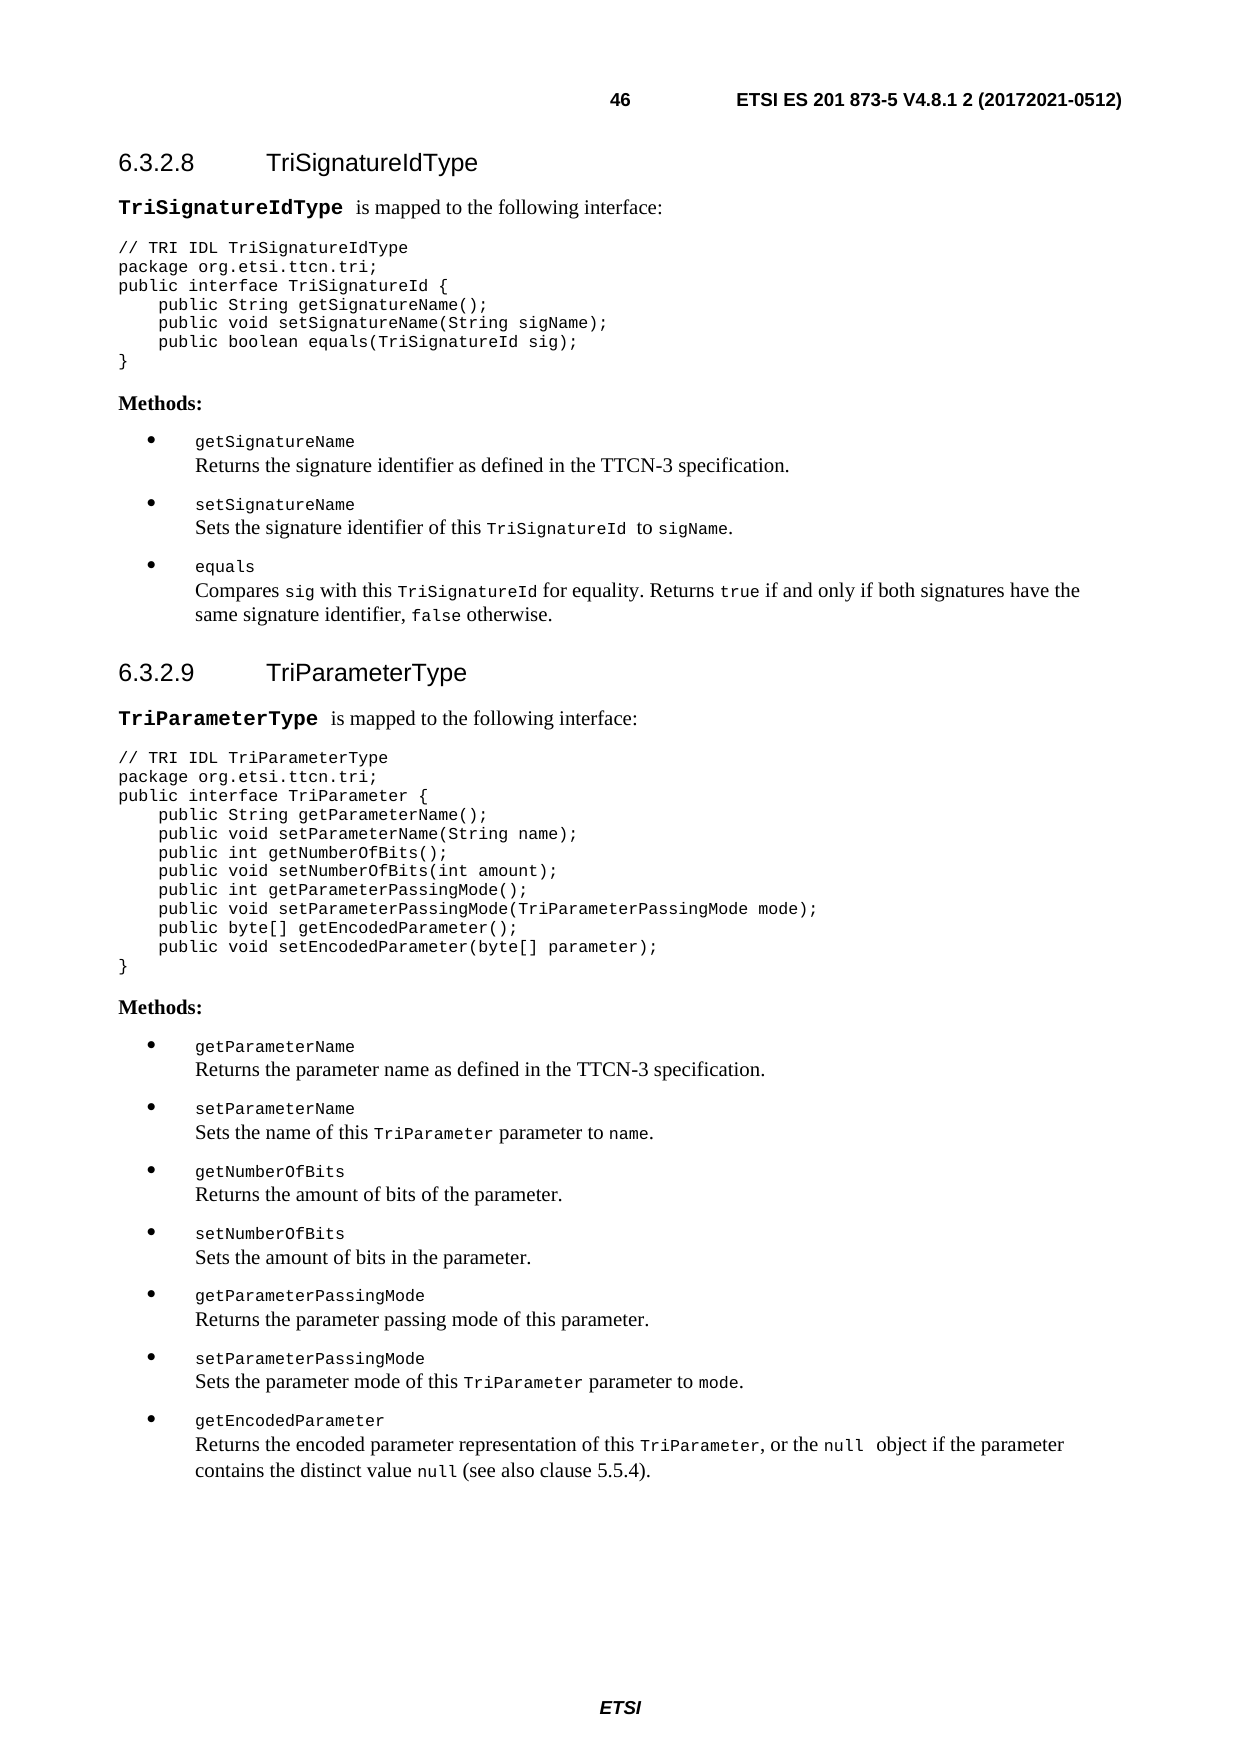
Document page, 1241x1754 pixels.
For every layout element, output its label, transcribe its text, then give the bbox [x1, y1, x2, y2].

text getNumberOfBits Returns the amount of bits of the parameter. [148, 1163, 1122, 1206]
text // TRI IDL TriParameterType [118, 750, 1122, 769]
text public String getSignatureName(); [118, 296, 1122, 315]
text package org.etsi.ttcn.tri; [118, 258, 1122, 277]
text TriParameterType is mapped to the following interface: [118, 705, 1122, 731]
text setNumberOfBits Sets the amount of bits in the parameter. [148, 1225, 1122, 1269]
text TriSignatureIdType is mapped to the following interface: [118, 195, 1122, 221]
text Methods: [118, 995, 1122, 1019]
text public int getParameterPassingMode(); [118, 882, 1122, 901]
text public boolean equals(TriSignatureId sig); [118, 334, 1122, 353]
text getParameterPassingMode Returns the parameter passing mode of this parameter. [148, 1287, 1122, 1331]
text setParameterName Sets the name of this TriParameter parameter to name. [148, 1100, 1122, 1144]
subtitle 6.3.2.8 TriSignatureIdType [118, 148, 1122, 176]
text getParameterName Returns the parameter name as defined in the TTCN-3 specification. [148, 1038, 1122, 1081]
text } [118, 957, 1122, 976]
text } [118, 353, 1122, 372]
text setParameterPassingMode Sets the parameter mode of this TriParameter parameter to mode. [148, 1350, 1122, 1394]
text equals Compares sig with this TriSignatureId for equality. Returns true if and only if both signatures have the same signature identifier, false otherwise. [148, 558, 1122, 627]
text public byte[] getEncodedParameter(); [118, 919, 1122, 938]
text public void setNumberOfBits(int amount); [118, 863, 1122, 882]
text // TRI IDL TriSignatureIdType [118, 239, 1122, 258]
text public void setSignatureName(String sigName); [118, 315, 1122, 334]
text public interface TriSignatureId { [118, 277, 1122, 296]
text public int getNumberOfBits(); [118, 844, 1122, 863]
text package org.etsi.ttcn.tri; [118, 769, 1122, 788]
text public void setEncodedParameter(byte[] parameter); [118, 938, 1122, 957]
text getSignatureName Returns the signature identifier as defined in the TTCN-3 specification. [148, 433, 1122, 477]
text setSignatureName Sets the signature identifier of this TriSignatureId to sigName. [148, 496, 1122, 539]
text Methods: [118, 390, 1122, 414]
subtitle 6.3.2.9 TriParameterType [118, 658, 1122, 687]
text public interface TriParameter { [118, 788, 1122, 806]
text public void setParameterName(String name); [118, 825, 1122, 844]
text public void setParameterPassingMode(TriParameterPassingMode mode); [118, 901, 1122, 919]
text getEncodedParameter Returns the encoded parameter representation of this TriParameter, or the null object if the parameter contains the distinct value null (see also clause 5.5.4). [148, 1412, 1122, 1482]
text public String getParameterName(); [118, 806, 1122, 825]
